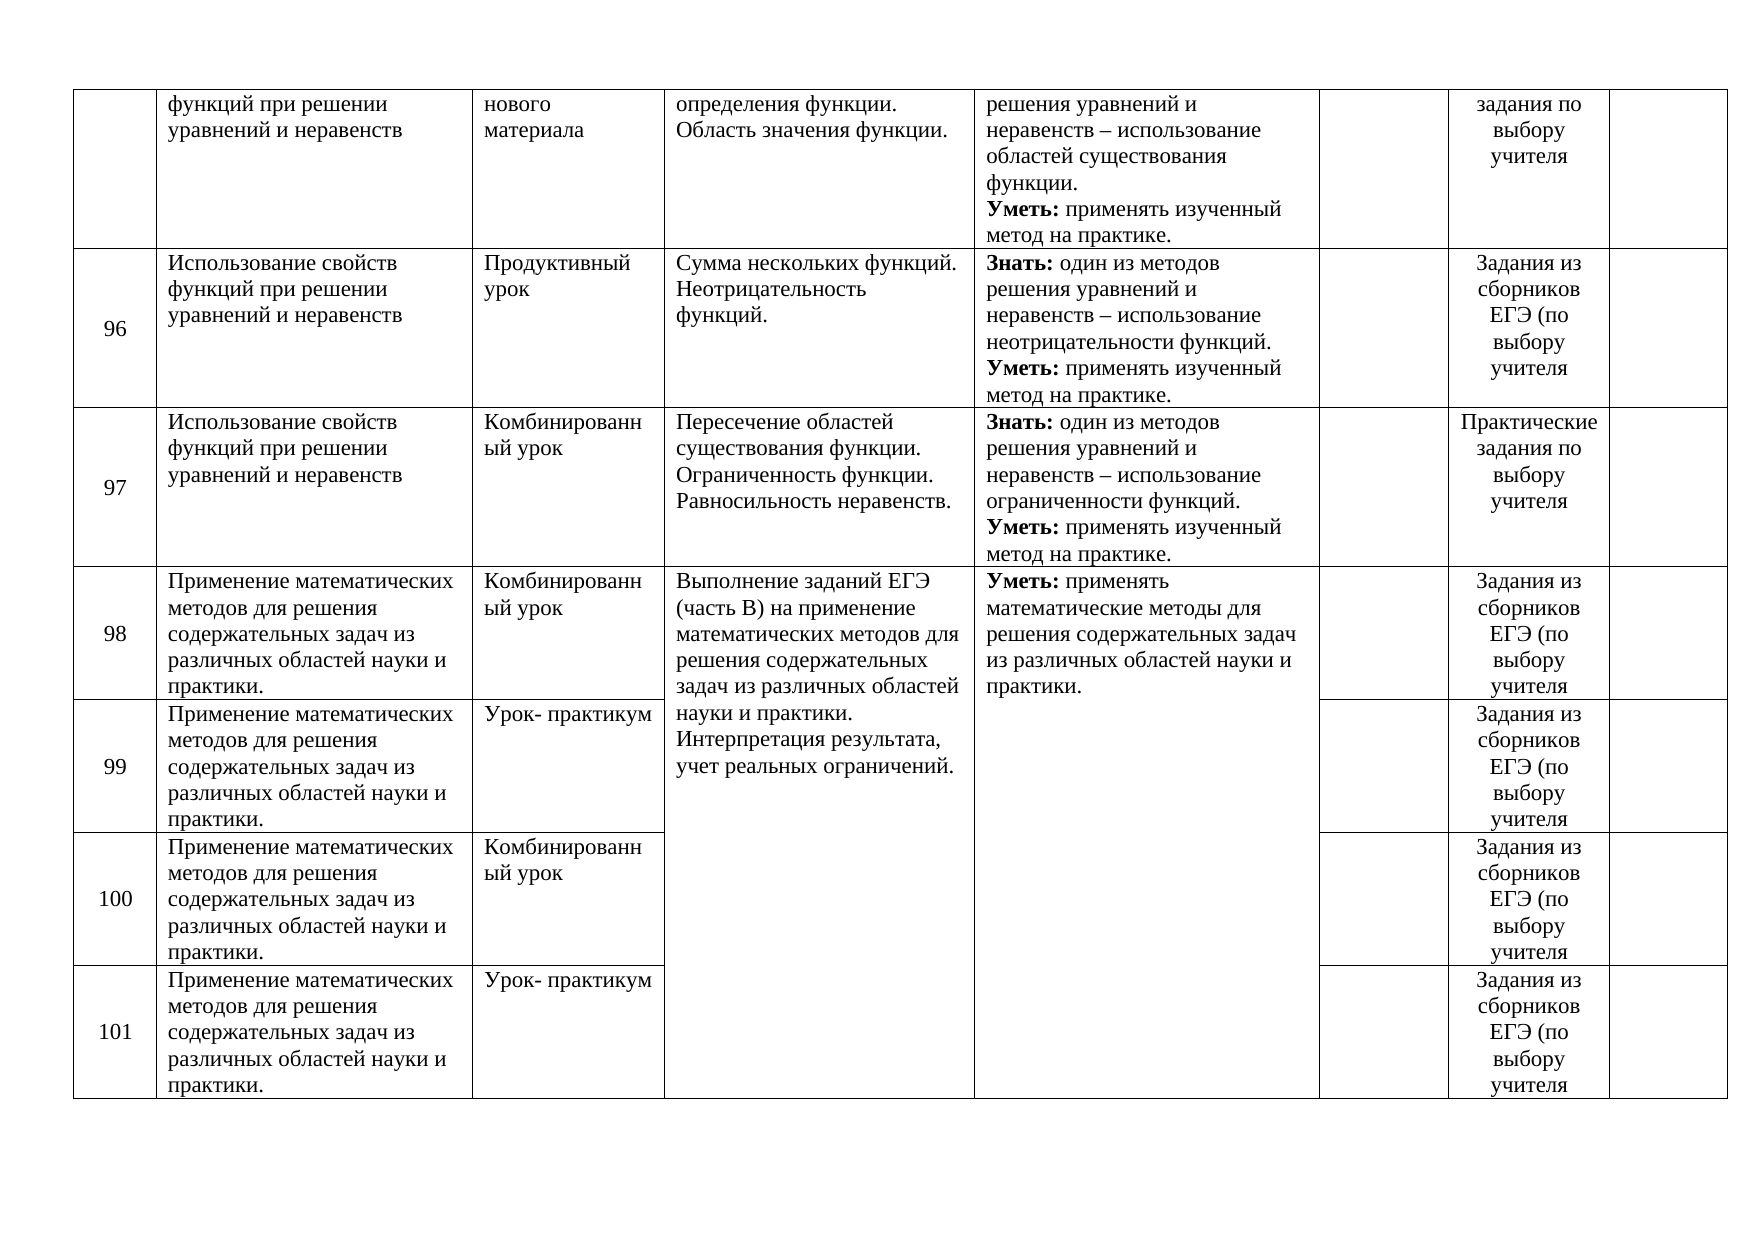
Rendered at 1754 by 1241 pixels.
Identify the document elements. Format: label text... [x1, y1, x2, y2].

table_cell Комбинированный урок [473, 408, 664, 566]
table_cell Применение математических методов для решения содержательных задач из различных областей науки и практики. [157, 833, 472, 964]
table_cell [1320, 567, 1448, 699]
table_cell Применение математических методов для решения содержательных задач из различных областей науки и практики. [157, 567, 472, 699]
table_cell [1320, 700, 1448, 832]
table_cell 99 [74, 700, 156, 832]
table_cell Выполнение заданий ЕГЭ (часть В) на применение математических методов для решения содержательных задач из различных областей науки и практики. Интерпретация результата, учет реальных ограничений. [665, 567, 974, 1097]
table_cell Урок- практикум [473, 966, 664, 1097]
table_cell Использование свойств функций при решении уравнений и неравенств [157, 249, 472, 407]
table_cell [1610, 90, 1727, 248]
table_cell Комбинированный урок [473, 567, 664, 699]
table_cell [1610, 966, 1727, 1097]
table_cell Применение математических методов для решения содержательных задач из различных областей науки и практики. [157, 966, 472, 1097]
table_cell [1320, 90, 1448, 248]
table_cell [1610, 249, 1727, 407]
table_cell 96 [74, 249, 156, 407]
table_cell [975, 90, 1319, 248]
table_cell Комбинированный урок [473, 833, 664, 964]
table_cell 97 [74, 408, 156, 566]
table_cell 101 [74, 966, 156, 1097]
table_cell [1320, 408, 1448, 566]
table_cell 95 [74, 90, 156, 248]
table_cell [1320, 833, 1448, 964]
table_cell Продуктивный урок [473, 249, 664, 407]
table_cell Урок- практикум [473, 700, 664, 832]
table_cell Знать: один из методов решения уравнений и неравенств – использование неотрицательности функций. Уметь: применять изученный метод на практике. [975, 249, 1319, 407]
table_cell Задания из сборников ЕГЭ (по выбору учителя [1449, 966, 1609, 1097]
table_cell Задания из сборников ЕГЭ (по выбору учителя [1449, 249, 1609, 407]
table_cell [1449, 90, 1609, 248]
table_cell [1610, 408, 1727, 566]
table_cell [665, 90, 974, 248]
table_cell [1610, 700, 1727, 832]
table_cell Уметь: применять математические методы для решения содержательных задач из различных областей науки и практики. [975, 567, 1319, 1097]
table_cell 98 [74, 567, 156, 699]
table_cell [1610, 833, 1727, 964]
table_cell Задания из сборников ЕГЭ (по выбору учителя [1449, 700, 1609, 832]
table_cell Знать: один из методов решения уравнений и неравенств – использование ограниченности функций. Уметь: применять изученный метод на практике. [975, 408, 1319, 566]
table_cell Сумма нескольких функций. Неотрицательность функций. [665, 249, 974, 407]
table_cell Задания из сборников ЕГЭ (по выбору учителя [1449, 833, 1609, 964]
table_cell [1320, 249, 1448, 407]
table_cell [157, 90, 472, 248]
table_cell Задания из сборников ЕГЭ (по выбору учителя [1449, 567, 1609, 699]
table_cell [1610, 567, 1727, 699]
table_cell Практические задания по выбору учителя [1449, 408, 1609, 566]
table_cell Применение математических методов для решения содержательных задач из различных областей науки и практики. [157, 700, 472, 832]
table_cell [1320, 966, 1448, 1097]
table_cell Пересечение областей существования функции. Ограниченность функции. Равносильность неравенств. [665, 408, 974, 566]
table_cell 100 [74, 833, 156, 964]
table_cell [473, 90, 664, 248]
table_cell Использование свойств функций при решении уравнений и неравенств [157, 408, 472, 566]
